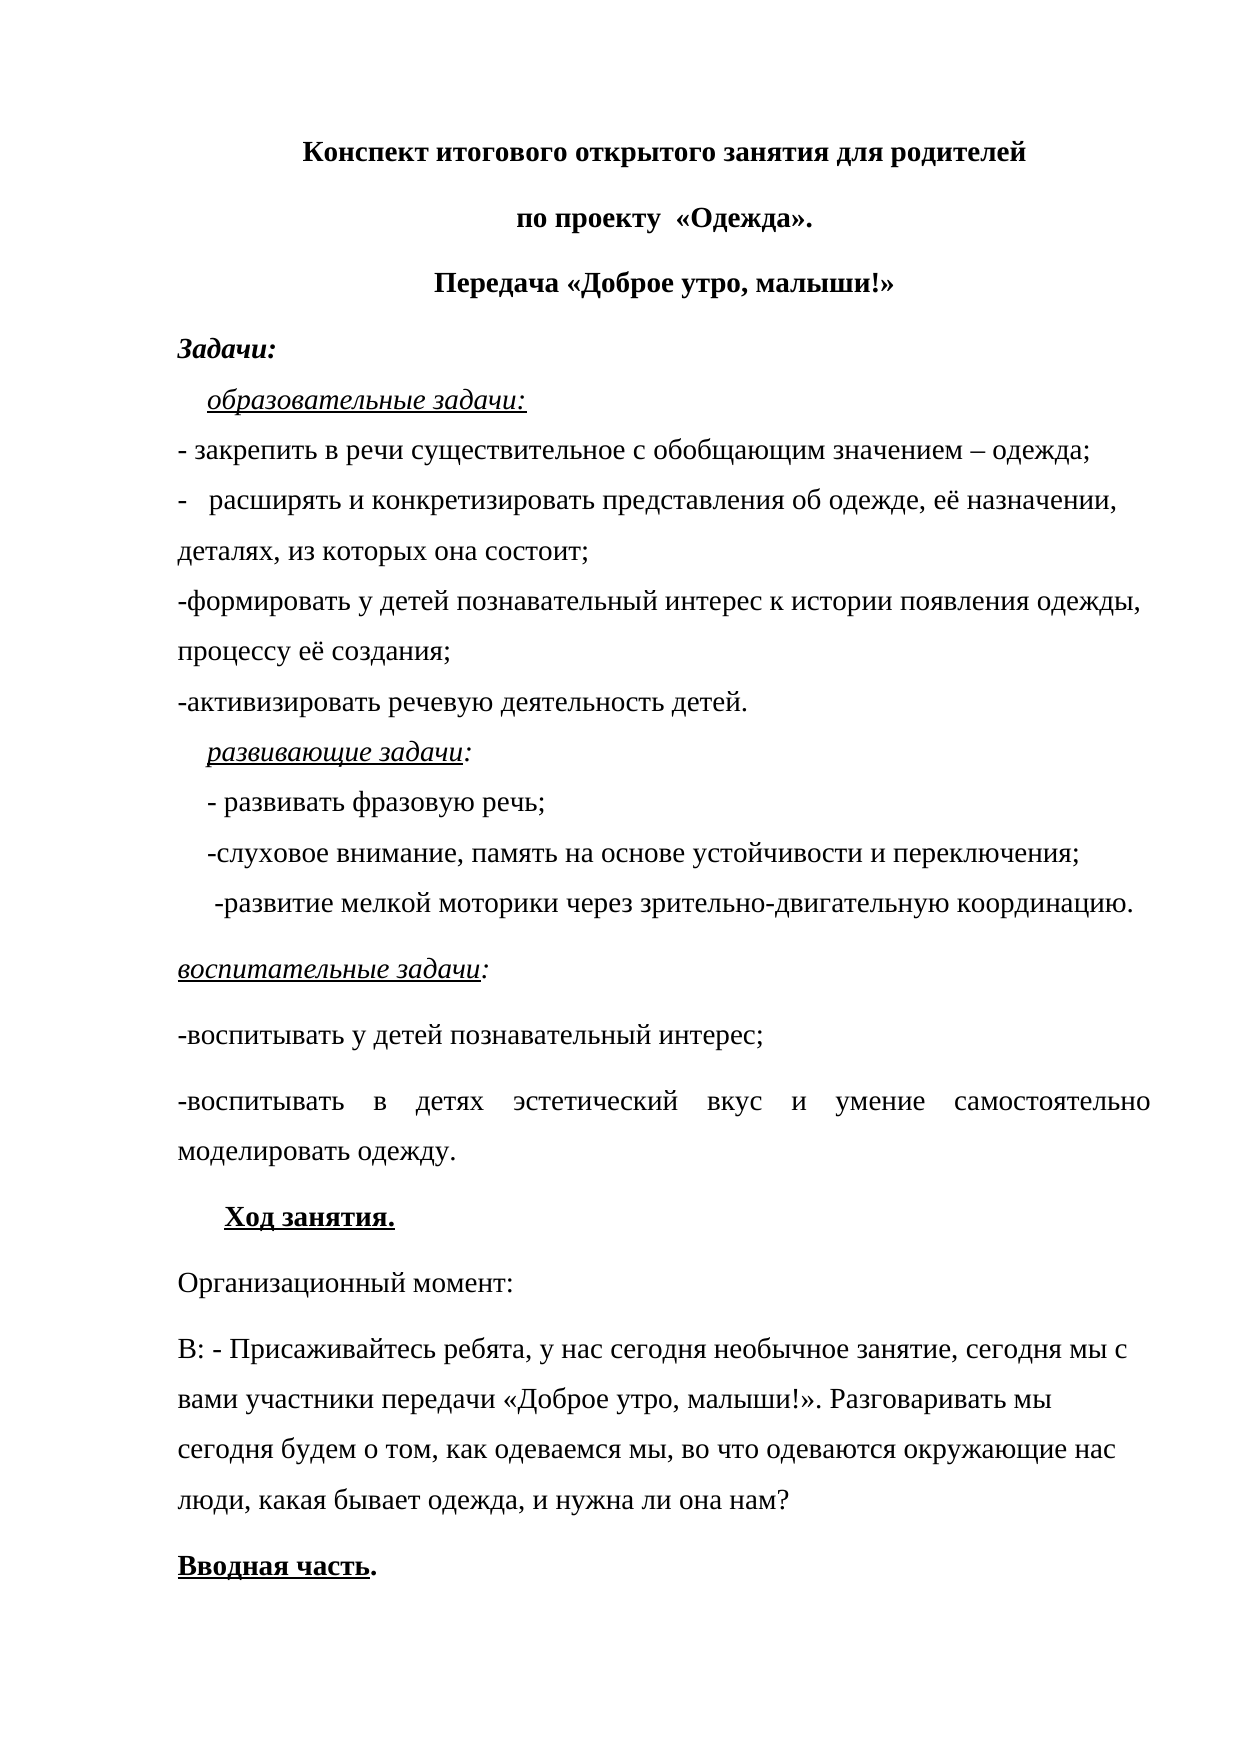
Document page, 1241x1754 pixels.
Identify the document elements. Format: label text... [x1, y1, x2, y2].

list - развивать фразовую речь; [207, 784, 1152, 818]
text - расширять и конкретизировать представления об одежде, её назначении, деталях, из которых она состоит; [177, 482, 1152, 566]
text -воспитывать в детях эстетический вкус и умение самостоятельно моделировать одежду. [177, 1083, 1152, 1167]
text Передача «Доброе утро, малыши!» [177, 266, 1152, 299]
list развивающие задачи: [207, 734, 1152, 768]
text Вводная часть. [177, 1548, 1152, 1581]
list образовательные задачи: [207, 382, 1152, 415]
text -формировать у детей познавательный интерес к истории появления одежды, процессу её создания; [177, 583, 1152, 667]
text В: - Присаживайтесь ребята, у нас сегодня необычное занятие, сегодня мы с вами участники передачи «Доброе утро, малыши!». Разговаривать мы сегодня будем о том, как одеваемся мы, во что одеваются окружающие нас люди, какая бывает одежда, и нужна ли она нам? [177, 1331, 1152, 1515]
text - закрепить в речи существительное с обобщающим значением – одежда; [177, 432, 1152, 466]
text -воспитывать у детей познавательный интерес; [177, 1017, 1152, 1050]
text по проекту «Одежда». [177, 200, 1152, 233]
text воспитательные задачи: [177, 951, 1152, 984]
text -активизировать речевую деятельность детей. [177, 684, 1152, 717]
text Организационный момент: [177, 1265, 1152, 1298]
list -слуховое внимание, память на основе устойчивости и переключения; [207, 835, 1152, 868]
list -развитие мелкой моторики через зрительно-двигательную координацию. [207, 885, 1152, 918]
text Конспект итогового открытого занятия для родителей [177, 134, 1152, 167]
text Задачи: [177, 332, 1152, 365]
text Ход занятия. [224, 1199, 1152, 1233]
